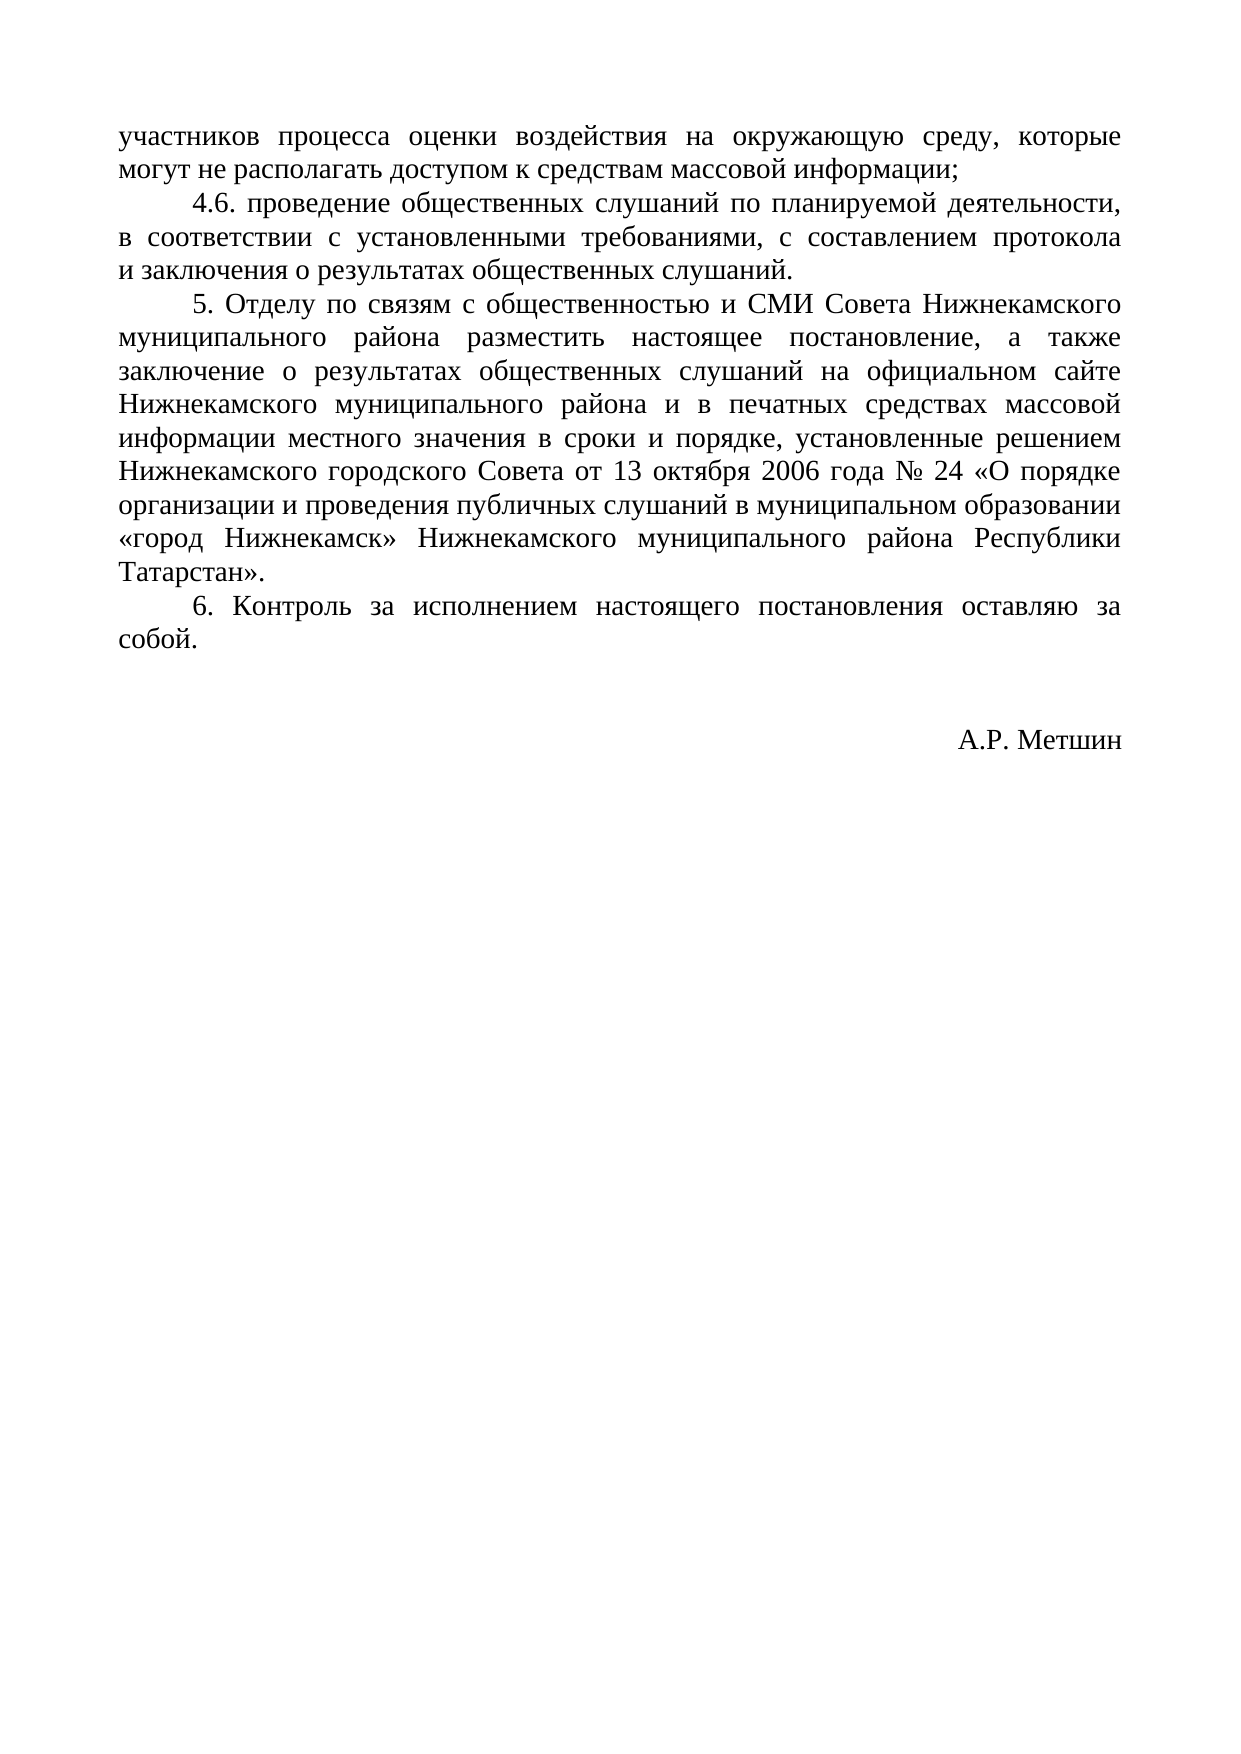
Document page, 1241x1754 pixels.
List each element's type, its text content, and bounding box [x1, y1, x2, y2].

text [118, 118, 1122, 185]
text 5. Отделу по связям с общественностью и СМИ Совета Нижнекамского муниципального района разместить настоящее постановление, а также заключение о результатах общественных слушаний на официальном сайте Нижнекамского муниципального района и в печатных средствах массовой информации местного значения в сроки и порядке, установленные решением Нижнекамского городского Совета от 13 октября 2006 года № 24 «О порядке организации и проведения публичных слушаний в муниципальном образовании «город Нижнекамск» Нижнекамского муниципального района Республики Татарстан». [118, 286, 1122, 588]
text 4.6. проведение общественных слушаний по планируемой деятельности, в соответствии с установленными требованиями, с составлением протокола и заключения о результатах общественных слушаний. [118, 185, 1122, 286]
text 6. Контроль за исполнением настоящего постановления оставляю за собой. [118, 588, 1122, 655]
text А.Р. Метшин [118, 722, 1122, 755]
